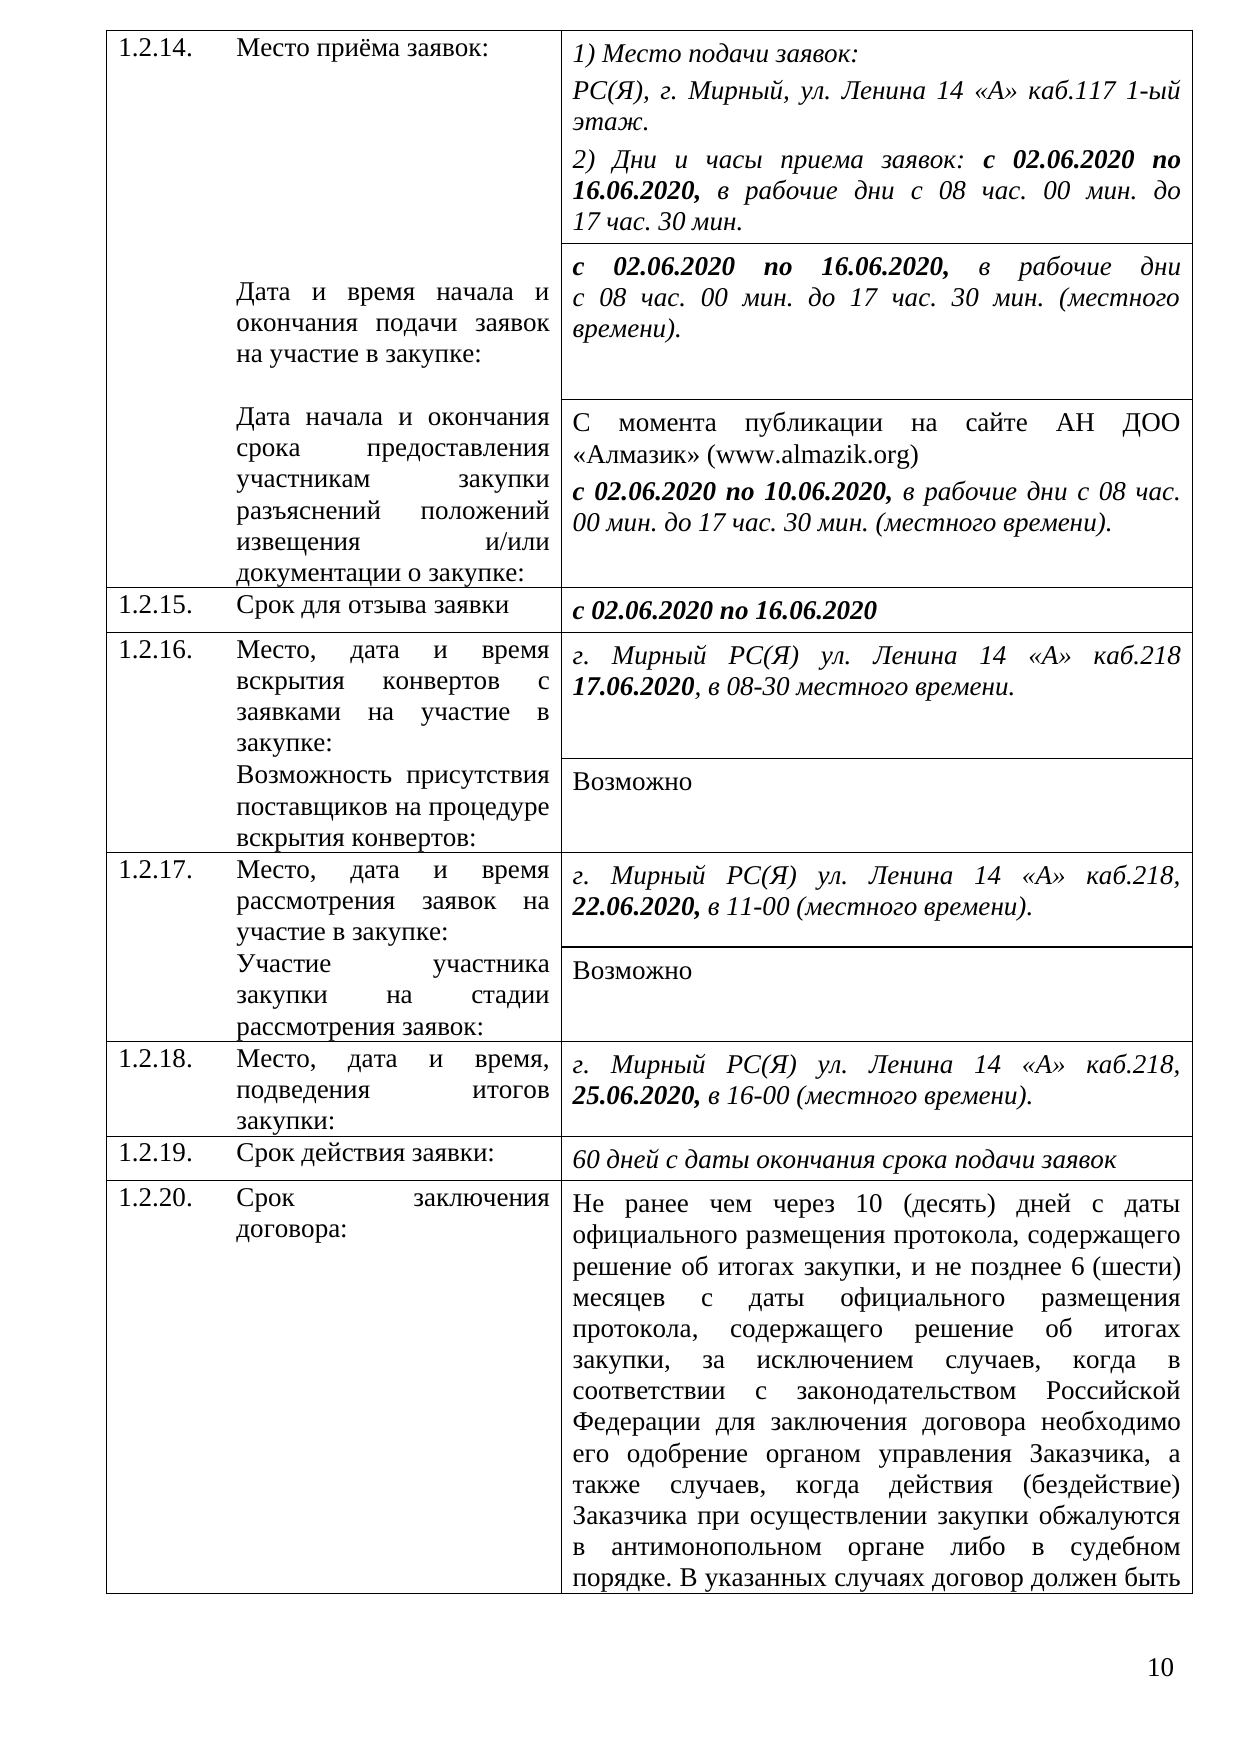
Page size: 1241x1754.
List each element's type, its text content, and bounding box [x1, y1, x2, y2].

table_cell Возможность присутствия поставщиков на процедуре вскрытия конвертов: [107, 758, 561, 852]
table_cell с 02.06.2020 по 16.06.2020, в рабочие дни с 08 час. 00 мин. до 17 час. 30 мин. (местного времени). [562, 244, 1192, 399]
table_cell 1) Место подачи заявок: РС(Я), г. Мирный, ул. Ленина 14 «А» каб.117 1-ый этаж. 2) Дни и часы приема заявок: с 02.06.2020 по 16.06.2020, в рабочие дни с 08 час. 00 мин. до 17 час. 30 мин. [562, 31, 1192, 242]
table_cell Дата начала и окончания срока предоставления участникам закупки разъяснений положений извещения и/или документации о закупке: [107, 399, 561, 587]
table_cell Срок для отзыва заявки [107, 588, 561, 632]
table_cell Место приёма заявок: [107, 31, 561, 242]
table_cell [107, 1181, 561, 1592]
table_cell Возможно [562, 948, 1192, 1041]
table_cell 60 дней с даты окончания срока подачи заявок [562, 1137, 1192, 1180]
table_cell Место, дата и время вскрытия конвертов с заявками на участие в закупке: [107, 633, 561, 757]
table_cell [562, 1181, 1192, 1592]
table_cell Срок действия заявки: [107, 1137, 561, 1180]
table_cell г. Мирный РС(Я) ул. Ленина 14 «А» каб.218, 22.06.2020, в 11-00 (местного времени). [562, 853, 1192, 946]
table_cell г. Мирный РС(Я) ул. Ленина 14 «А» каб.218 17.06.2020, в 08-30 местного времени. [562, 633, 1192, 757]
table_cell Место, дата и время, подведения итогов закупки: [107, 1042, 561, 1136]
table_cell Дата и время начала и окончания подачи заявок на участие в закупке: [107, 243, 561, 399]
table_cell С момента публикации на сайте АН ДОО «Алмазик» (www.almazik.org) с 02.06.2020 по 10.06.2020, в рабочие дни с 08 час. 00 мин. до 17 час. 30 мин. (местного времени). [562, 400, 1192, 587]
table_cell с 02.06.2020 по 16.06.2020 [562, 588, 1192, 632]
table_cell г. Мирный РС(Я) ул. Ленина 14 «А» каб.218, 25.06.2020, в 16-00 (местного времени). [562, 1042, 1192, 1136]
table_cell Место, дата и время рассмотрения заявок на участие в закупке: [107, 853, 561, 946]
table_cell Возможно [562, 759, 1192, 852]
table_cell Участие участника закупки на стадии рассмотрения заявок: [107, 946, 561, 1041]
